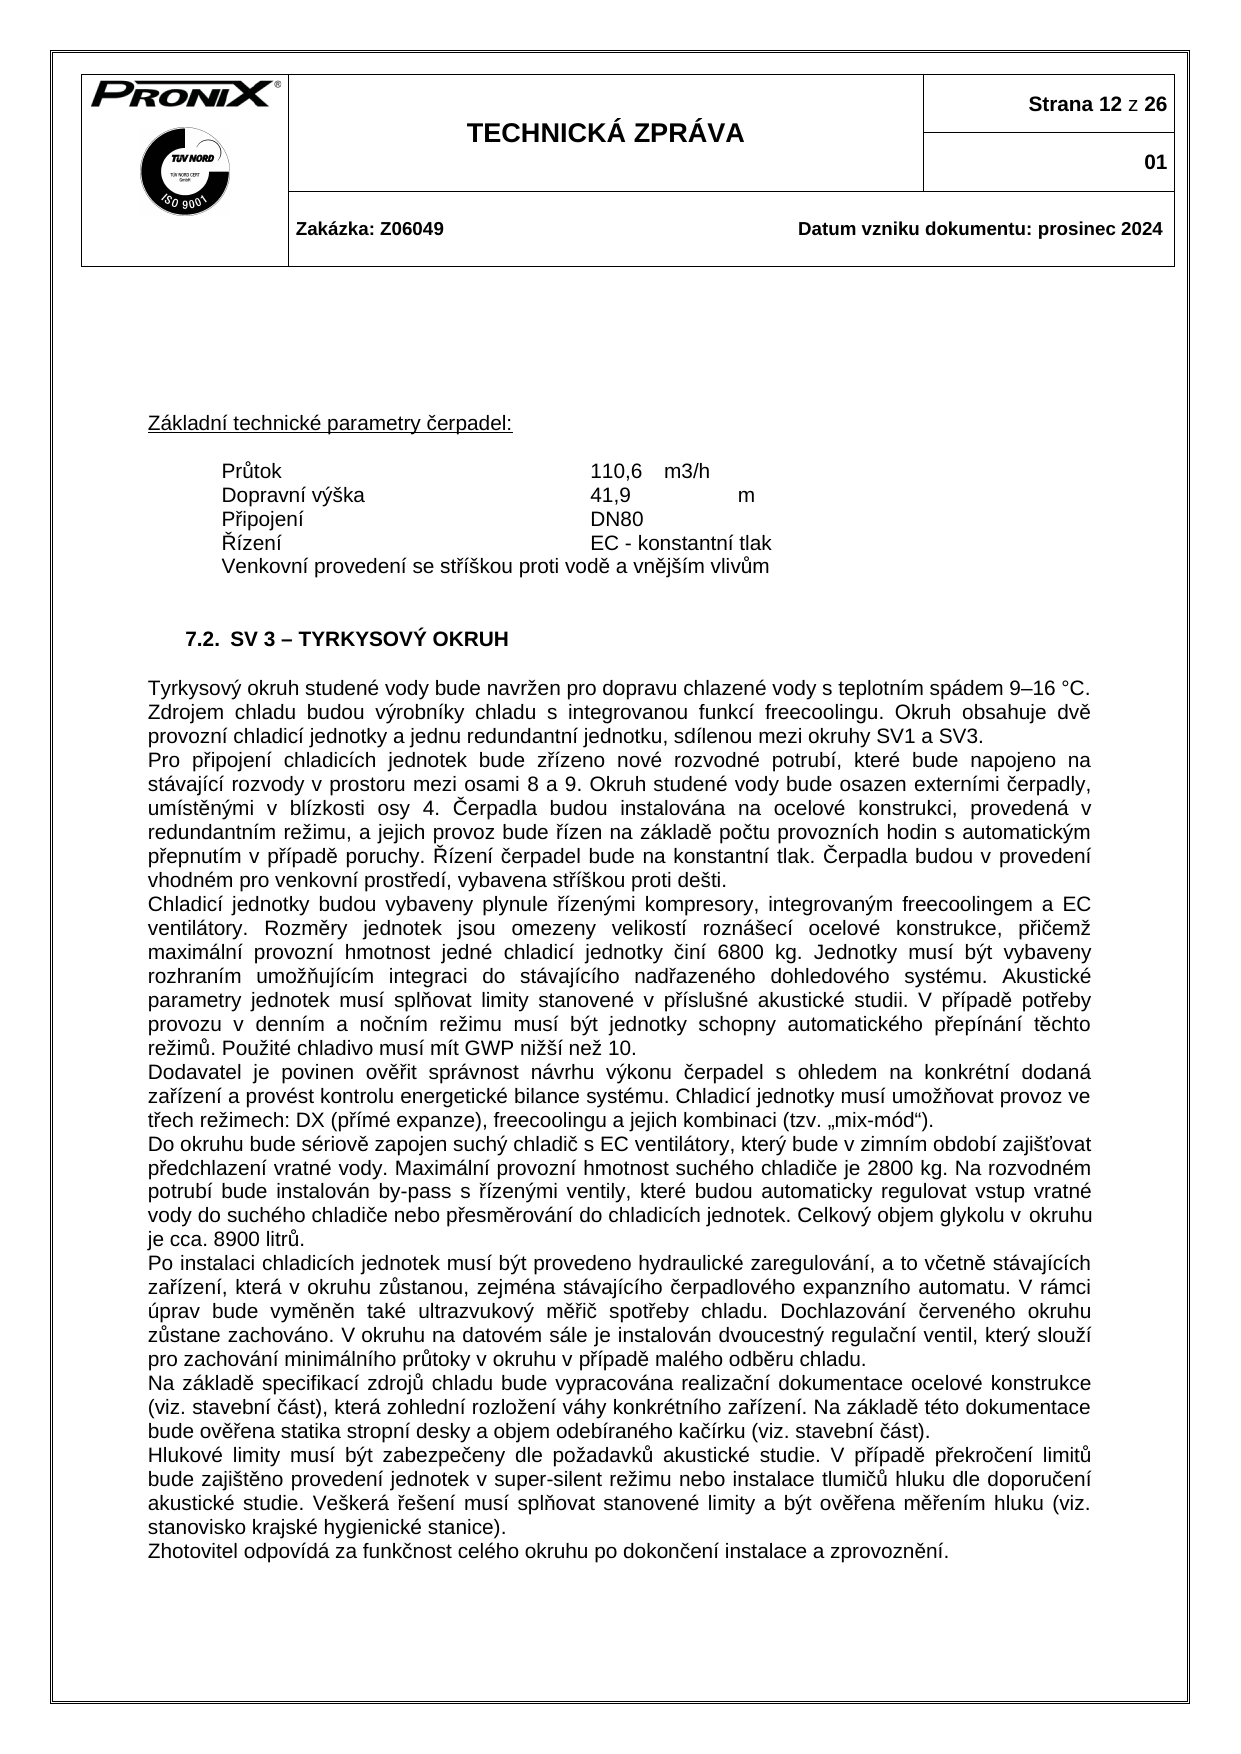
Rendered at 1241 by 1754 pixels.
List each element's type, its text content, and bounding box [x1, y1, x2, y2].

text Tyrkysový okruh studené vody bude navržen pro dopravu chlazené vody s teplotním spádem 9–16 °C. Zdrojem chladu budou výrobníky chladu s integrovanou funkcí freecoolingu. Okruh obsahuje dvě provozní chladicí jednotky a jednu redundantní jednotku, sdílenou mezi okruhy SV1 a SV3. [148, 676, 1092, 748]
text Chladicí jednotky budou vybaveny plynule řízenými kompresory, integrovaným freecoolingem a EC ventilátory. Rozměry jednotek jsou omezeny velikostí roznášecí ocelové konstrukce, přičemž maximální provozní hmotnost jedné chladicí jednotky činí 6800 kg. Jednotky musí být vybaveny rozhraním umožňujícím integraci do stávajícího nadřazeného dohledového systému. Akustické parametry jednotek musí splňovat limity stanovené v příslušné akustické studii. V případě potřeby provozu v denním a nočním režimu musí být jednotky schopny automatického přepínání těchto režimů. Použité chladivo musí mít GWP nižší než 10. [148, 892, 1092, 1059]
text Připojení DN80 [148, 506, 1092, 530]
text Základní technické parametry čerpadel: [148, 411, 1092, 434]
text Do okruhu bude sériově zapojen suchý chladič s EC ventilátory, který bude v zimním období zajišťovat předchlazení vratné vody. Maximální provozní hmotnost suchého chladiče je 2800 kg. Na rozvodném potrubí bude instalován by-pass s řízenými ventily, které budou automaticky regulovat vstup vratné vody do suchého chladiče nebo přesměrování do chladicích jednotek. Celkový objem glykolu v okruhu je cca. 8900 litrů. [148, 1131, 1092, 1251]
text Po instalaci chladicích jednotek musí být provedeno hydraulické zaregulování, a to včetně stávajících zařízení, která v okruhu zůstanou, zejména stávajícího čerpadlového expanzního automatu. V rámci úprav bude vyměněn také ultrazvukový měřič spotřeby chladu. Dochlazování červeného okruhu zůstane zachováno. V okruhu na datovém sále je instalován dvoucestný regulační ventil, který slouží pro zachování minimálního průtoky v okruhu v případě malého odběru chladu. [148, 1251, 1092, 1371]
text Zhotovitel odpovídá za funkčnost celého okruhu po dokončení instalace a zprovoznění. [148, 1539, 1092, 1563]
text Řízení EC - konstantní tlak [148, 530, 1092, 554]
text Průtok 110,6 m3/h [148, 458, 1092, 482]
text Venkovní provedení se stříškou proti vodě a vnějším vlivům [148, 554, 1092, 578]
text Dodavatel je povinen ověřit správnost návrhu výkonu čerpadel s ohledem na konkrétní dodaná zařízení a provést kontrolu energetické bilance systému. Chladicí jednotky musí umožňovat provoz ve třech režimech: DX (přímé expanze), freecoolingu a jejich kombinaci (tzv. „mix-mód“). [148, 1059, 1092, 1131]
text Dopravní výška 41,9 m [148, 482, 1092, 506]
picture [140, 127, 230, 216]
text Pro připojení chladicích jednotek bude zřízeno nové rozvodné potrubí, které bude napojeno na stávající rozvody v prostoru mezi osami 8 a 9. Okruh studené vody bude osazen externími čerpadly, umístěnými v blízkosti osy 4. Čerpadla budou instalována na ocelové konstrukci, provedená v redundantním režimu, a jejich provoz bude řízen na základě počtu provozních hodin s automatickým přepnutím v případě poruchy. Řízení čerpadel bude na konstantní tlak. Čerpadla budou v provedení vhodném pro venkovní prostředí, vybavena stříškou proti dešti. [148, 748, 1092, 892]
subtitle SV 3 – Tyrkysový okruh [185, 627, 1092, 651]
text Na základě specifikací zdrojů chladu bude vypracována realizační dokumentace ocelové konstrukce (viz. stavební část), která zohlední rozložení váhy konkrétního zařízení. Na základě této dokumentace bude ověřena statika stropní desky a objem odebíraného kačírku (viz. stavební část). [148, 1371, 1092, 1443]
picture [89, 77, 282, 109]
text Hlukové limity musí být zabezpečeny dle požadavků akustické studie. V případě překročení limitů bude zajištěno provedení jednotek v super-silent režimu nebo instalace tlumičů hluku dle doporučení akustické studie. Veškerá řešení musí splňovat stanovené limity a být ověřena měřením hluku (viz. stanovisko krajské hygienické stanice). [148, 1443, 1092, 1539]
